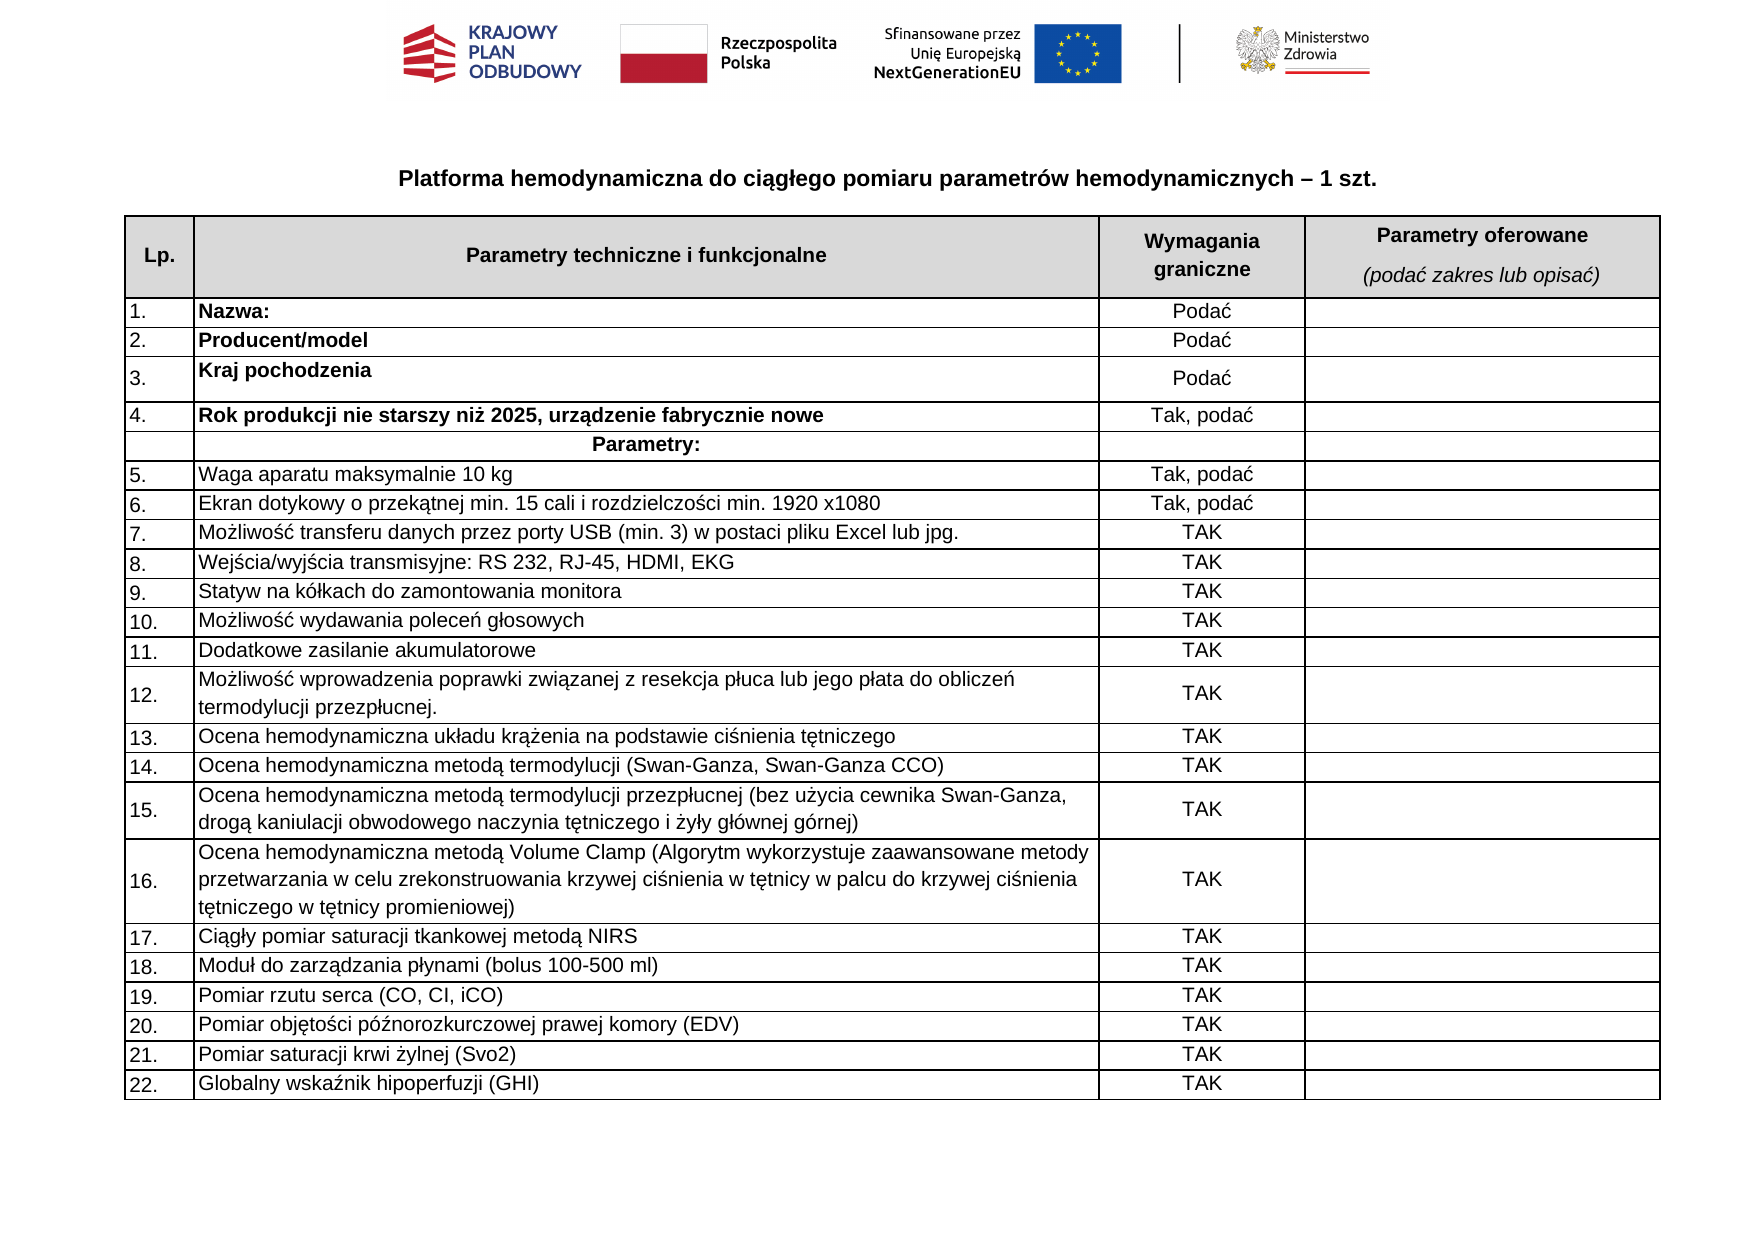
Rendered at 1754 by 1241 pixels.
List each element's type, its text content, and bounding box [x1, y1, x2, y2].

table_cell [1306, 1071, 1659, 1099]
table_cell 15. [126, 783, 193, 838]
table_cell Tak, podać [1100, 462, 1304, 489]
table_cell [1306, 1042, 1659, 1069]
table_cell [1306, 550, 1659, 577]
table_cell [1306, 983, 1659, 1011]
table_cell Możliwość wydawania poleceń głosowych [195, 608, 1098, 636]
table_header Parametry techniczne i funkcjonalne [195, 217, 1098, 297]
table_cell 14. [126, 753, 193, 781]
table_cell Rok produkcji nie starszy niż 2025, urządzenie fabrycznie nowe [195, 403, 1098, 431]
table_cell 17. [126, 924, 193, 952]
table_cell TAK [1100, 520, 1304, 548]
table_cell [1306, 579, 1659, 607]
table_cell Kraj pochodzenia [195, 357, 1098, 401]
table_cell Ocena hemodynamiczna układu krążenia na podstawie ciśnienia tętniczego [195, 724, 1098, 752]
table_header Parametry oferowane (podać zakres lub opisać) [1306, 217, 1659, 297]
table_cell [1306, 520, 1659, 548]
table_cell [1306, 608, 1659, 636]
table_cell TAK [1100, 924, 1304, 952]
table_cell [1306, 840, 1659, 922]
table_cell 10. [126, 608, 193, 636]
table_cell [1306, 357, 1659, 401]
table_cell [1306, 753, 1659, 781]
table_cell TAK [1100, 638, 1304, 666]
table_cell Pomiar rzutu serca (CO, CI, iCO) [195, 983, 1098, 1011]
table_cell 11. [126, 638, 193, 666]
table_cell Producent/model [195, 328, 1098, 356]
table_cell 19. [126, 983, 193, 1011]
text Platforma hemodynamiczna do ciągłego pomiaru parametrów hemodynamicznych – 1 szt. [125, 165, 1651, 191]
table_cell Ocena hemodynamiczna metodą termodylucji przezpłucnej (bez użycia cewnika Swan-Ganza, drogą kaniulacji obwodowego naczynia tętniczego i żyły głównej górnej) [195, 783, 1098, 838]
table_cell Podać [1100, 357, 1304, 401]
table_cell 21. [126, 1042, 193, 1069]
table_cell 16. [126, 840, 193, 922]
table_cell Tak, podać [1100, 403, 1304, 431]
table_cell Możliwość transferu danych przez porty USB (min. 3) w postaci pliku Excel lub jpg. [195, 520, 1098, 548]
table_cell 4. [126, 403, 193, 431]
table_cell [1306, 724, 1659, 752]
table_cell TAK [1100, 608, 1304, 636]
table_cell [1306, 783, 1659, 838]
table_cell Parametry: [195, 432, 1098, 460]
table_cell TAK [1100, 579, 1304, 607]
table_cell Waga aparatu maksymalnie 10 kg [195, 462, 1098, 489]
table_cell [126, 432, 193, 460]
table_header Lp. [126, 217, 193, 297]
table_cell Nazwa: [195, 299, 1098, 326]
table_cell Moduł do zarządzania płynami (bolus 100-500 ml) [195, 953, 1098, 981]
table_cell [1306, 924, 1659, 952]
table_cell 20. [126, 1012, 193, 1040]
table_cell TAK [1100, 783, 1304, 838]
table_cell TAK [1100, 724, 1304, 752]
table_cell TAK [1100, 1012, 1304, 1040]
table_cell [1306, 491, 1659, 519]
table_cell Wejścia/wyjścia transmisyjne: RS 232, RJ-45, HDMI, EKG [195, 550, 1098, 577]
table_cell 18. [126, 953, 193, 981]
table_cell TAK [1100, 667, 1304, 722]
table_cell [1306, 1012, 1659, 1040]
table_cell [1306, 953, 1659, 981]
table_cell [1306, 462, 1659, 489]
table_cell 1. [126, 299, 193, 326]
table_cell [1306, 667, 1659, 722]
table_cell TAK [1100, 983, 1304, 1011]
table_cell [1306, 432, 1659, 460]
table_cell [1306, 299, 1659, 326]
table_cell Pomiar saturacji krwi żylnej (Svo2) [195, 1042, 1098, 1069]
table_cell [1306, 638, 1659, 666]
table_header Wymagania graniczne [1100, 217, 1304, 297]
table_cell Podać [1100, 328, 1304, 356]
table_cell Statyw na kółkach do zamontowania monitora [195, 579, 1098, 607]
table_cell 6. [126, 491, 193, 519]
table_cell Możliwość wprowadzenia poprawki związanej z resekcja płuca lub jego płata do obliczeń termodylucji przezpłucnej. [195, 667, 1098, 722]
table_cell Dodatkowe zasilanie akumulatorowe [195, 638, 1098, 666]
table_cell Ciągły pomiar saturacji tkankowej metodą NIRS [195, 924, 1098, 952]
table_cell [1100, 432, 1304, 460]
picture [385, 0, 1390, 101]
table_cell 8. [126, 550, 193, 577]
table_cell TAK [1100, 550, 1304, 577]
table_cell 3. [126, 357, 193, 401]
table_cell TAK [1100, 840, 1304, 922]
table_cell TAK [1100, 1042, 1304, 1069]
table_cell Podać [1100, 299, 1304, 326]
table_cell 7. [126, 520, 193, 548]
table_cell Globalny wskaźnik hipoperfuzji (GHI) [195, 1071, 1098, 1099]
table_cell 5. [126, 462, 193, 489]
table_cell 22. [126, 1071, 193, 1099]
table_cell TAK [1100, 953, 1304, 981]
table_cell TAK [1100, 1071, 1304, 1099]
table_cell TAK [1100, 753, 1304, 781]
table_cell 9. [126, 579, 193, 607]
table_cell Ocena hemodynamiczna metodą termodylucji (Swan-Ganza, Swan-Ganza CCO) [195, 753, 1098, 781]
table_cell Ocena hemodynamiczna metodą Volume Clamp (Algorytm wykorzystuje zaawansowane metody przetwarzania w celu zrekonstruowania krzywej ciśnienia w tętnicy w palcu do krzywej ciśnienia tętniczego w tętnicy promieniowej) [195, 840, 1098, 922]
table_cell Tak, podać [1100, 491, 1304, 519]
table_cell [1306, 328, 1659, 356]
table_cell 12. [126, 667, 193, 722]
table_cell 2. [126, 328, 193, 356]
table_cell 13. [126, 724, 193, 752]
table_cell Pomiar objętości późnorozkurczowej prawej komory (EDV) [195, 1012, 1098, 1040]
table_cell Ekran dotykowy o przekątnej min. 15 cali i rozdzielczości min. 1920 x1080 [195, 491, 1098, 519]
table_cell [1306, 403, 1659, 431]
